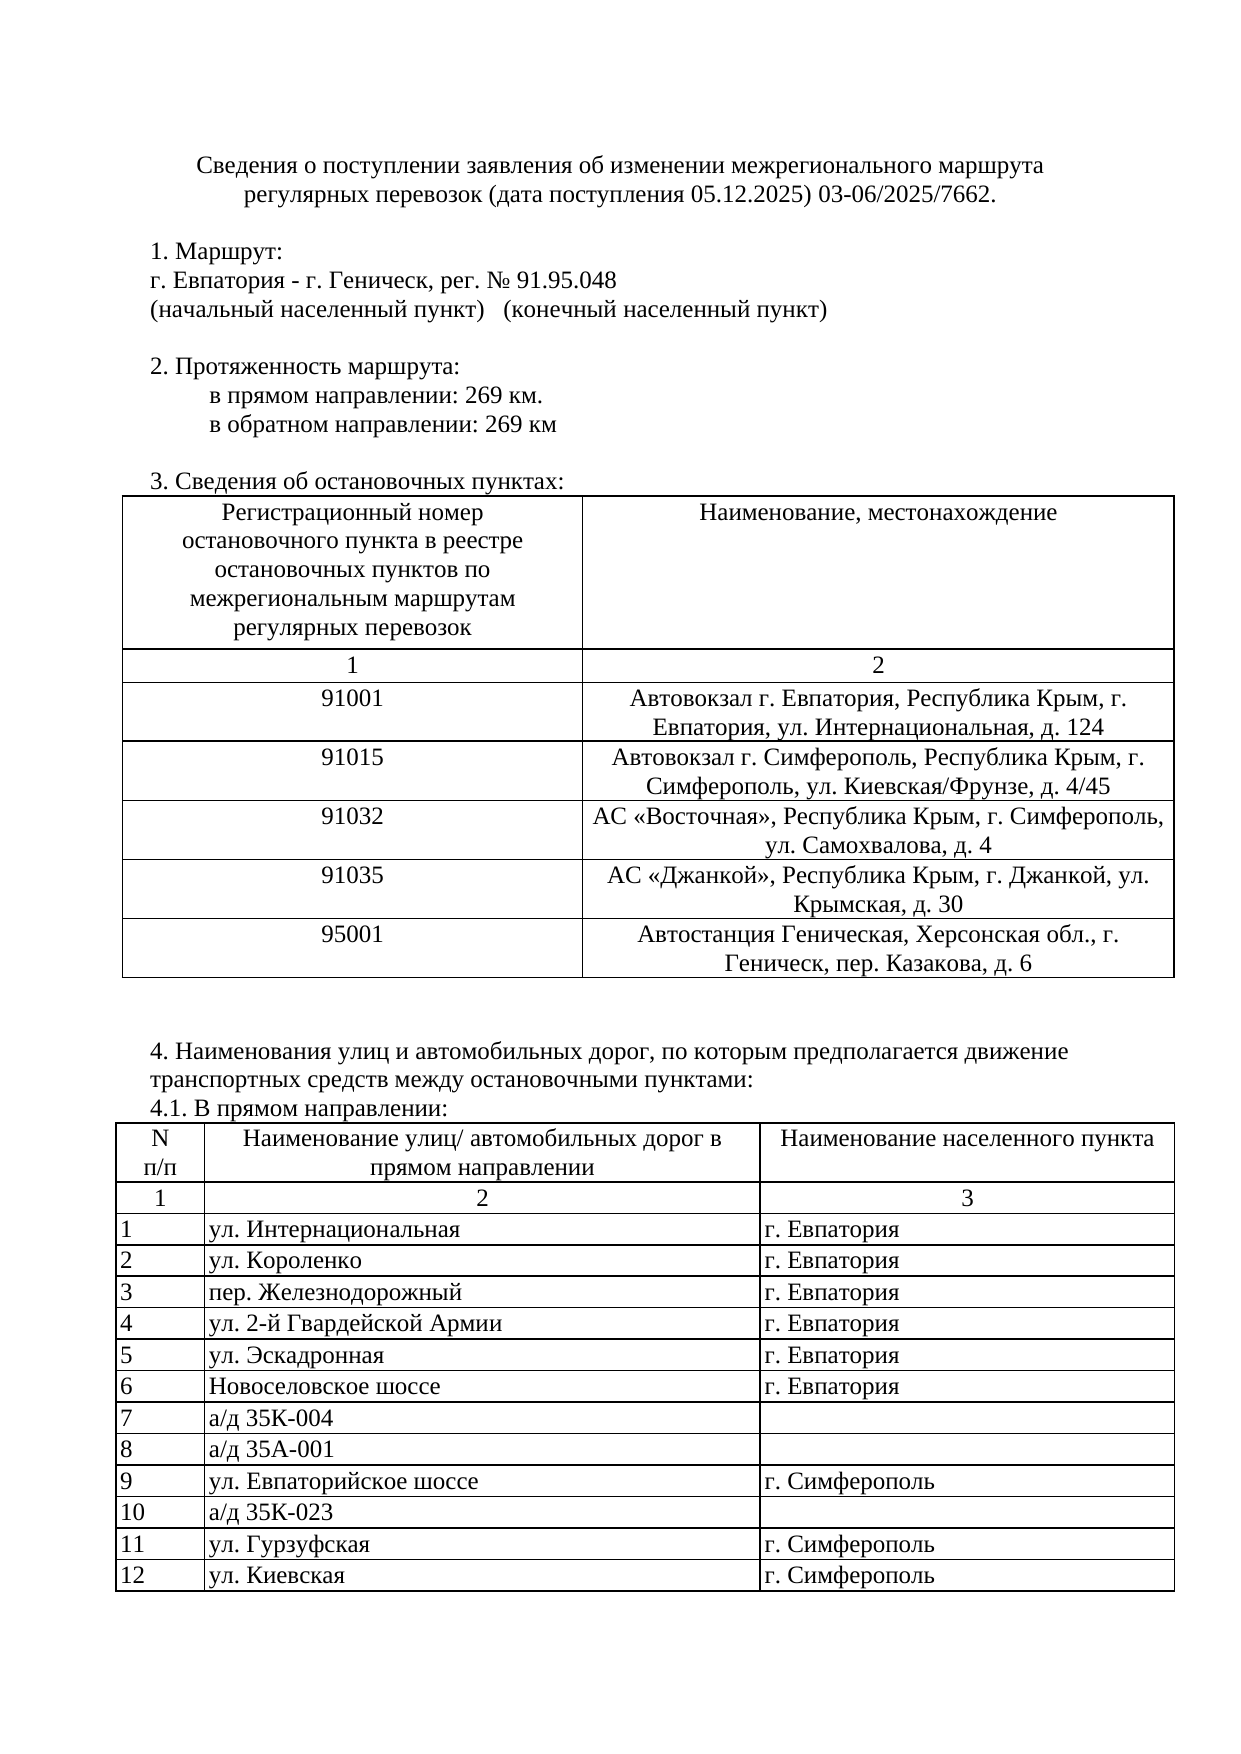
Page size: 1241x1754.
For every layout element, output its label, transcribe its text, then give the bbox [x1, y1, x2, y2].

table_cell г. Евпатория [761, 1340, 1174, 1370]
table_cell а/д 35К-023 [205, 1497, 759, 1527]
table_cell 3 [761, 1183, 1174, 1212]
text (начальный населенный пункт) (конечный населенный пункт) [150, 294, 1090, 322]
table_header Наименование, местонахождение [583, 497, 1173, 648]
text в обратном направлении: 269 км [150, 409, 1090, 437]
table_header Регистрационный номер остановочного пункта в реестре остановочных пунктов по межрегиональным маршрутам регулярных перевозок [123, 497, 582, 648]
text Сведения о поступлении заявления об изменении межрегионального маршрута регулярных перевозок (дата поступления 05.12.2025) 03-06/2025/7662. [150, 150, 1090, 207]
table_cell г. Симферополь [761, 1560, 1174, 1590]
table_cell ул. 2-й Гвардейской Армии [205, 1308, 759, 1338]
table_cell 2 [583, 650, 1173, 681]
table_cell 4 [117, 1308, 204, 1338]
table_cell АС «Джанкой», Республика Крым, г. Джанкой, ул. Крымская, д. 30 [583, 860, 1173, 918]
table_cell 12 [117, 1560, 204, 1590]
table_cell г. Симферополь [761, 1529, 1174, 1558]
table_cell Автовокзал г. Евпатория, Республика Крым, г. Евпатория, ул. Интернациональная, д. 124 [583, 683, 1173, 740]
text 3. Сведения об остановочных пунктах: [150, 466, 1090, 495]
table_cell 10 [117, 1497, 204, 1527]
text 1. Маршрут: [150, 236, 1090, 265]
table_cell ул. Интернациональная [205, 1214, 759, 1244]
table_cell 2 [205, 1183, 759, 1212]
table_cell 6 [117, 1371, 204, 1401]
table_cell 91035 [123, 860, 582, 918]
table_cell ул. Гурзуфская [205, 1529, 759, 1558]
table_cell г. Евпатория [761, 1308, 1174, 1338]
table_cell а/д 35К-004 [205, 1403, 759, 1433]
table_cell [761, 1403, 1174, 1433]
table_cell а/д 35А-001 [205, 1434, 759, 1464]
table_cell Автостанция Геническая, Херсонская обл., г. Геническ, пер. Казакова, д. 6 [583, 919, 1173, 977]
text 4.1. В прямом направлении: [150, 1093, 1090, 1122]
text г. Евпатория - г. Геническ, рег. № 91.95.048 [150, 265, 1090, 294]
table_header Наименование населенного пункта [761, 1124, 1174, 1181]
table_cell пер. Железнодорожный [205, 1277, 759, 1307]
table_cell Автовокзал г. Симферополь, Республика Крым, г. Симферополь, ул. Киевская/Фрунзе, д. 4/45 [583, 742, 1173, 799]
table_cell г. Евпатория [761, 1246, 1174, 1275]
text в прямом направлении: 269 км. [150, 380, 1090, 409]
table_cell г. Евпатория [761, 1214, 1174, 1244]
table_cell 9 [117, 1466, 204, 1496]
table_cell г. Симферополь [761, 1466, 1174, 1496]
table_cell 91015 [123, 742, 582, 799]
table_cell 11 [117, 1529, 204, 1558]
table_cell АС «Восточная», Республика Крым, г. Симферополь, ул. Самохвалова, д. 4 [583, 801, 1173, 858]
table_cell 1 [117, 1214, 204, 1244]
table_cell ул. Евпаторийское шоссе [205, 1466, 759, 1496]
table_cell 91032 [123, 801, 582, 858]
table_cell 1 [123, 650, 582, 681]
table_cell г. Евпатория [761, 1277, 1174, 1307]
table_cell г. Евпатория [761, 1371, 1174, 1401]
text 4. Наименования улиц и автомобильных дорог, по которым предполагается движение транспортных средств между остановочными пунктами: [150, 1036, 1090, 1093]
table_header N п/п [117, 1124, 204, 1181]
table_cell Новоселовское шоссе [205, 1371, 759, 1401]
table_cell 7 [117, 1403, 204, 1433]
table_header Наименование улиц/ автомобильных дорог в прямом направлении [205, 1124, 759, 1181]
table_cell 95001 [123, 919, 582, 977]
text 2. Протяженность маршрута: [150, 351, 1090, 380]
table_cell 5 [117, 1340, 204, 1370]
table_cell [761, 1434, 1174, 1464]
table_cell 3 [117, 1277, 204, 1307]
table_cell 2 [117, 1246, 204, 1275]
table_cell [761, 1497, 1174, 1527]
table_cell 1 [117, 1183, 204, 1212]
table_cell ул. Эскадронная [205, 1340, 759, 1370]
table_cell ул. Короленко [205, 1246, 759, 1275]
table_cell 91001 [123, 683, 582, 740]
table_cell ул. Киевская [205, 1560, 759, 1590]
table_cell 8 [117, 1434, 204, 1464]
